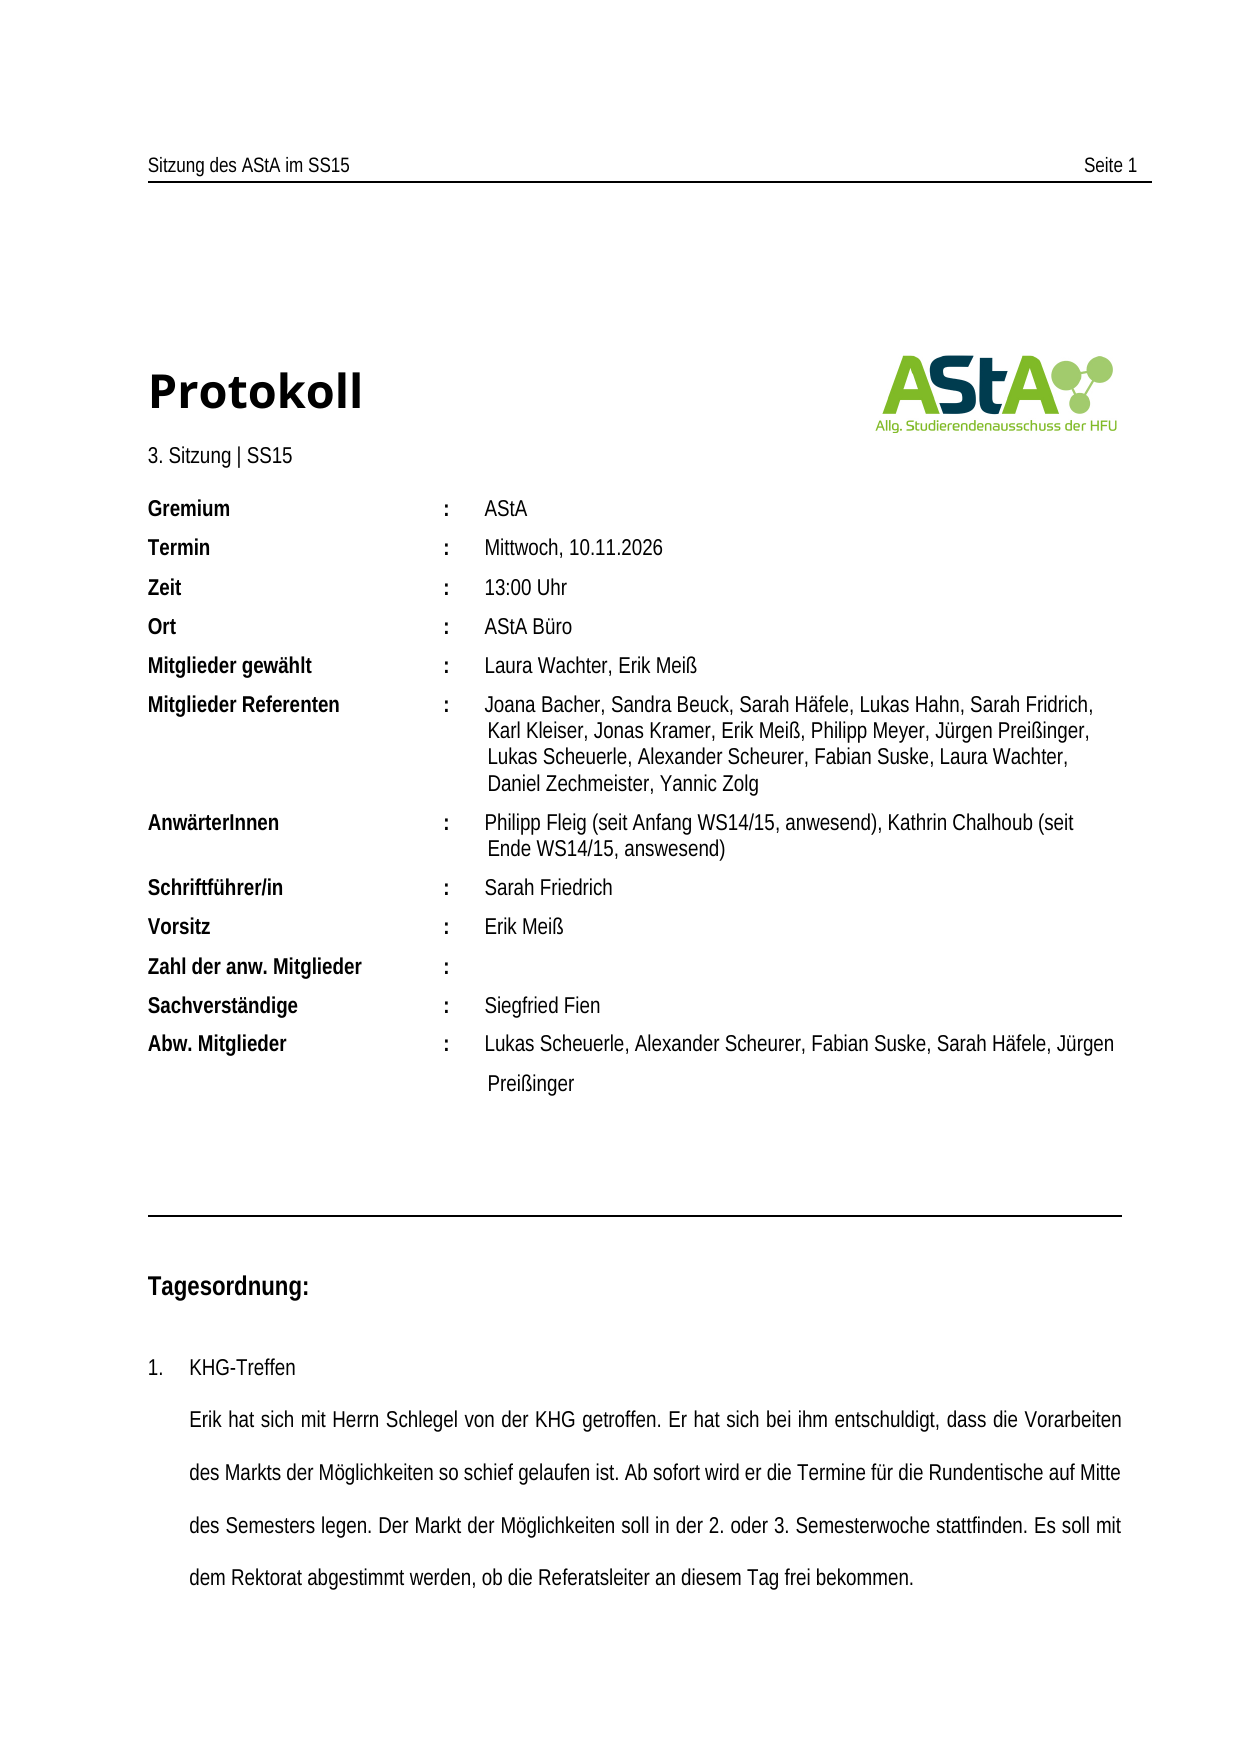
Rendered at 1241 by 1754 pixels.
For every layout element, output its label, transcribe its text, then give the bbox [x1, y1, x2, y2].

text Sachverständige : Siegfried Fien [148, 992, 1122, 1018]
text Mitglieder Referenten : Joana Bacher, Sandra Beuck, Sarah Häfele, Lukas Hahn, Sarah Fridrich, Karl Kleiser, Jonas Kramer, Erik Meiß, Philipp Meyer, Jürgen Preißinger, Lukas Scheuerle, Alexander Scheurer, Fabian Suske, Laura Wachter, Daniel Zechmeister, Yannic Zolg [148, 691, 1122, 796]
text Abw. Mitglieder : Lukas Scheuerle, Alexander Scheurer, Fabian Suske, Sarah Häfele, Jürgen Preißinger [148, 1030, 1122, 1096]
text Termin : Mittwoch, 02.04.2015 [148, 534, 1122, 560]
text Ort : AStA Büro [148, 613, 1122, 639]
text Zeit : 13:00 Uhr [148, 573, 1122, 600]
text Tagesordnung: [148, 1270, 1122, 1301]
text Vorsitz : Erik Meiß [148, 913, 1122, 939]
text Zahl der anw. Mitglieder : [148, 953, 1122, 979]
text Gremium : AStA [148, 494, 870, 521]
text Erik hat sich mit Herrn Schlegel von der KHG getroffen. Er hat sich bei ihm entschuldigt, dass die Vorarbeiten des Markts der Möglichkeiten so schief gelaufen ist. Ab sofort wird er die Termine für die Rundentische auf Mitte des Semesters legen. Der Markt der Möglichkeiten soll in der 2. oder 3. Semesterwoche stattfinden. Es soll mit dem Rektorat abgestimmt werden, ob die Referatsleiter an diesem Tag frei bekommen. [189, 1406, 1122, 1591]
list KHG-Treffen [148, 1353, 1122, 1380]
text 3. Sitzung | SS15 [148, 442, 870, 468]
text Mitglieder gewählt : Laura Wachter, Erik Meiß [148, 652, 1122, 678]
text Schriftführer/in : Sarah Friedrich [148, 874, 1122, 900]
text AnwärterInnen : Philipp Fleig (seit Anfang WS14/15, anwesend), Kathrin Chalhoub (seit Ende WS14/15, answesend) [148, 808, 1122, 861]
picture [870, 272, 1123, 525]
text Protokoll [148, 359, 870, 423]
